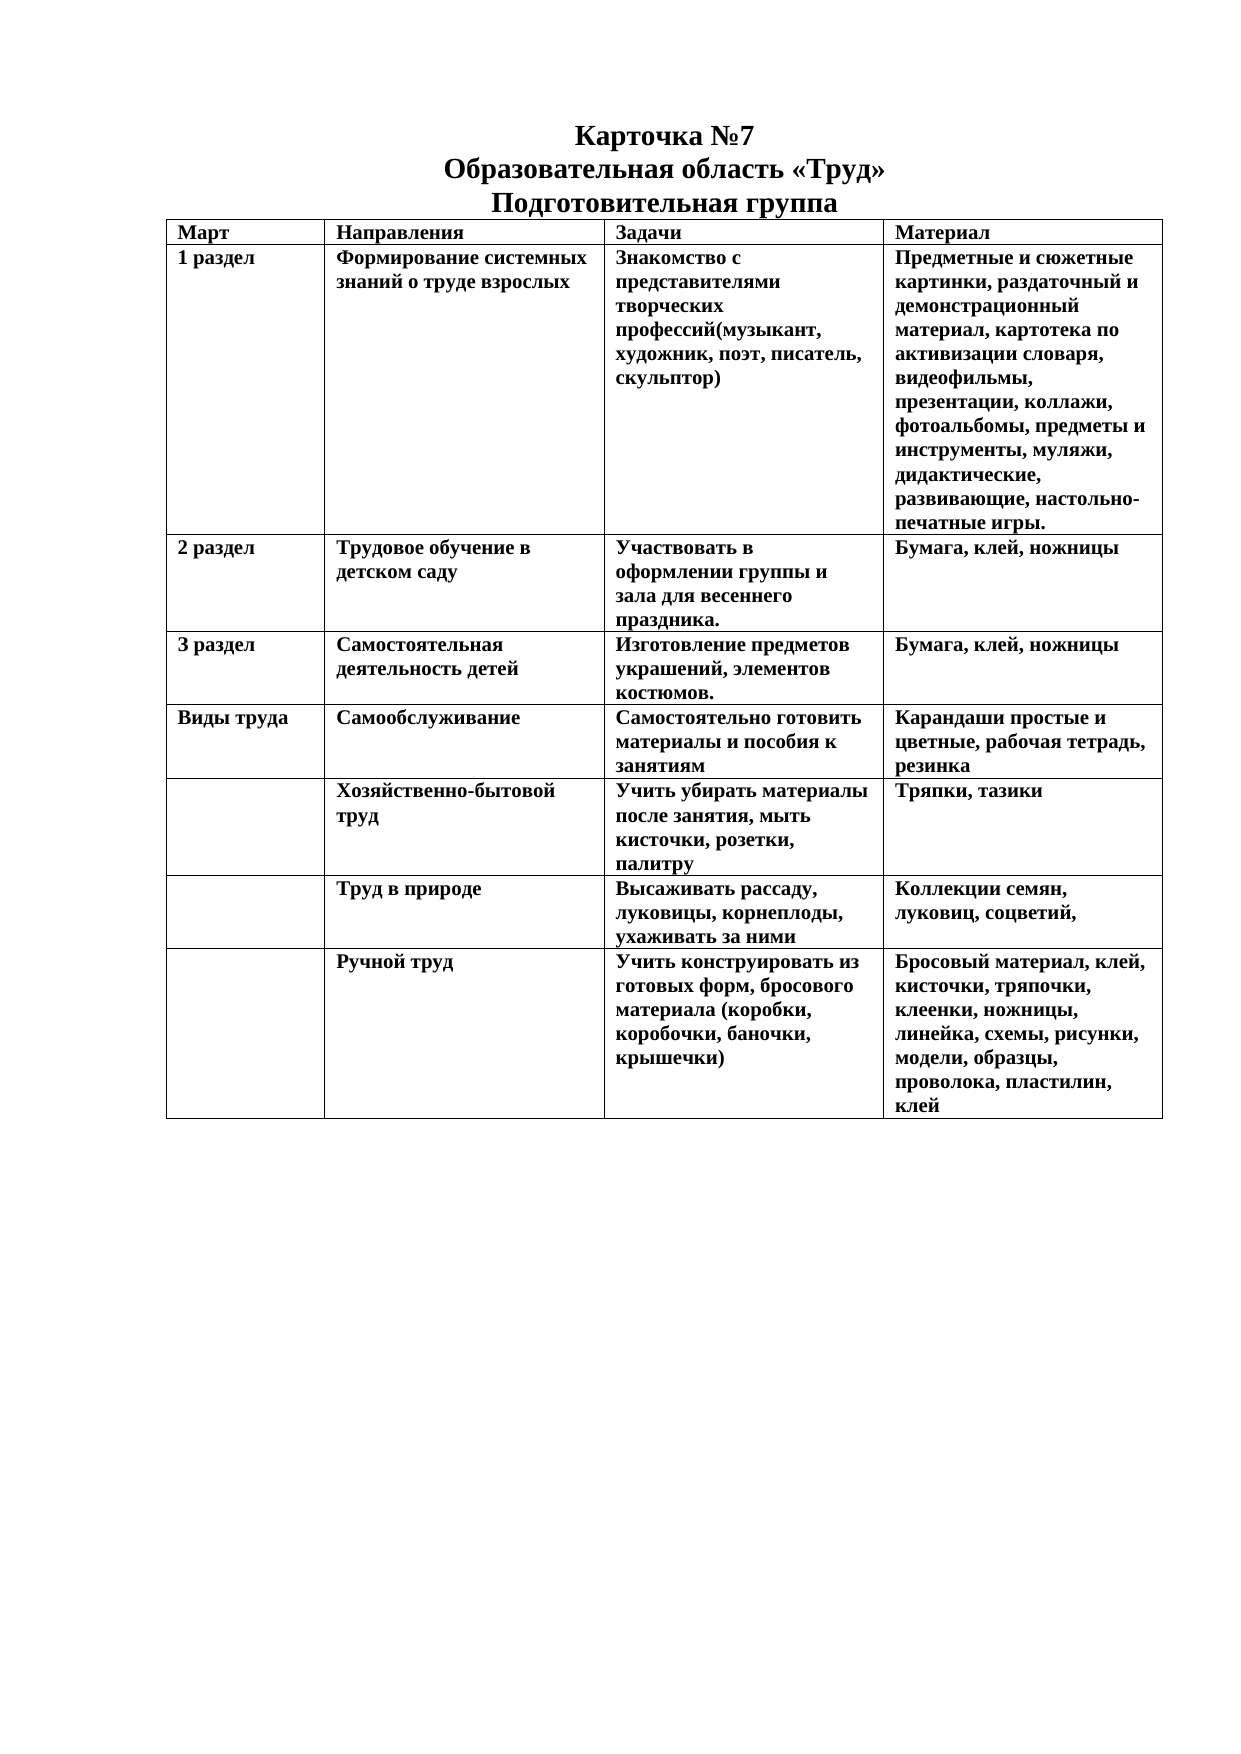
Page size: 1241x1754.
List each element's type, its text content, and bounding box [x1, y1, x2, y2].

table_cell Коллекции семян, луковиц, соцветий, [884, 876, 1162, 948]
table_header Направления [325, 220, 604, 244]
table_cell Предметные и сюжетные картинки, раздаточный и демонстрационный материал, картотека по активизации словаря, видеофильмы, презентации, коллажи, фотоальбомы, предметы и инструменты, муляжи, дидактические, развивающие, настольно-печатные игры. [884, 245, 1162, 534]
table_cell Трудовое обучение в детском саду [325, 535, 604, 631]
table_cell Хозяйственно-бытовой труд [325, 779, 604, 875]
table_cell Формирование системных знаний о труде взрослых [325, 245, 604, 534]
table_cell Тряпки, тазики [884, 779, 1162, 875]
text Образовательная область «Труд» [177, 152, 1152, 185]
table_cell Бросовый материал, клей, кисточки, тряпочки, клеенки, ножницы, линейка, схемы, рисунки, модели, образцы, проволока, пластилин, клей [884, 949, 1162, 1117]
table_cell Виды труда [167, 705, 324, 777]
table_cell [167, 876, 324, 948]
text Подготовительная группа [177, 185, 1152, 219]
table_cell Знакомство с представителями творческих профессий(музыкант, художник, поэт, писатель, скульптор) [605, 245, 883, 534]
table_cell Труд в природе [325, 876, 604, 948]
table_cell [167, 949, 324, 1117]
table_cell Ручной труд [325, 949, 604, 1117]
table_cell Учить убирать материалы после занятия, мыть кисточки, розетки, палитру [605, 779, 883, 875]
table_header Материал [884, 220, 1162, 244]
table_cell Самостоятельная деятельность детей [325, 632, 604, 704]
table_header Март [167, 220, 324, 244]
table_cell Бумага, клей, ножницы [884, 632, 1162, 704]
table_header Задачи [605, 220, 883, 244]
table_cell Самообслуживание [325, 705, 604, 777]
table_cell Учить конструировать из готовых форм, бросового материала (коробки, коробочки, баночки, крышечки) [605, 949, 883, 1117]
table_cell 2 раздел [167, 535, 324, 631]
table_cell З раздел [167, 632, 324, 704]
table_cell [167, 779, 324, 875]
table_cell Высаживать рассаду, луковицы, корнеплоды, ухаживать за ними [605, 876, 883, 948]
table_cell Карандаши простые и цветные, рабочая тетрадь, резинка [884, 705, 1162, 777]
table_cell Участвовать в оформлении группы и зала для весеннего праздника. [605, 535, 883, 631]
table_cell Самостоятельно готовить материалы и пособия к занятиям [605, 705, 883, 777]
table_cell Бумага, клей, ножницы [884, 535, 1162, 631]
table_cell Изготовление предметов украшений, элементов костюмов. [605, 632, 883, 704]
text Карточка №7 [177, 118, 1152, 152]
table_cell 1 раздел [167, 245, 324, 534]
